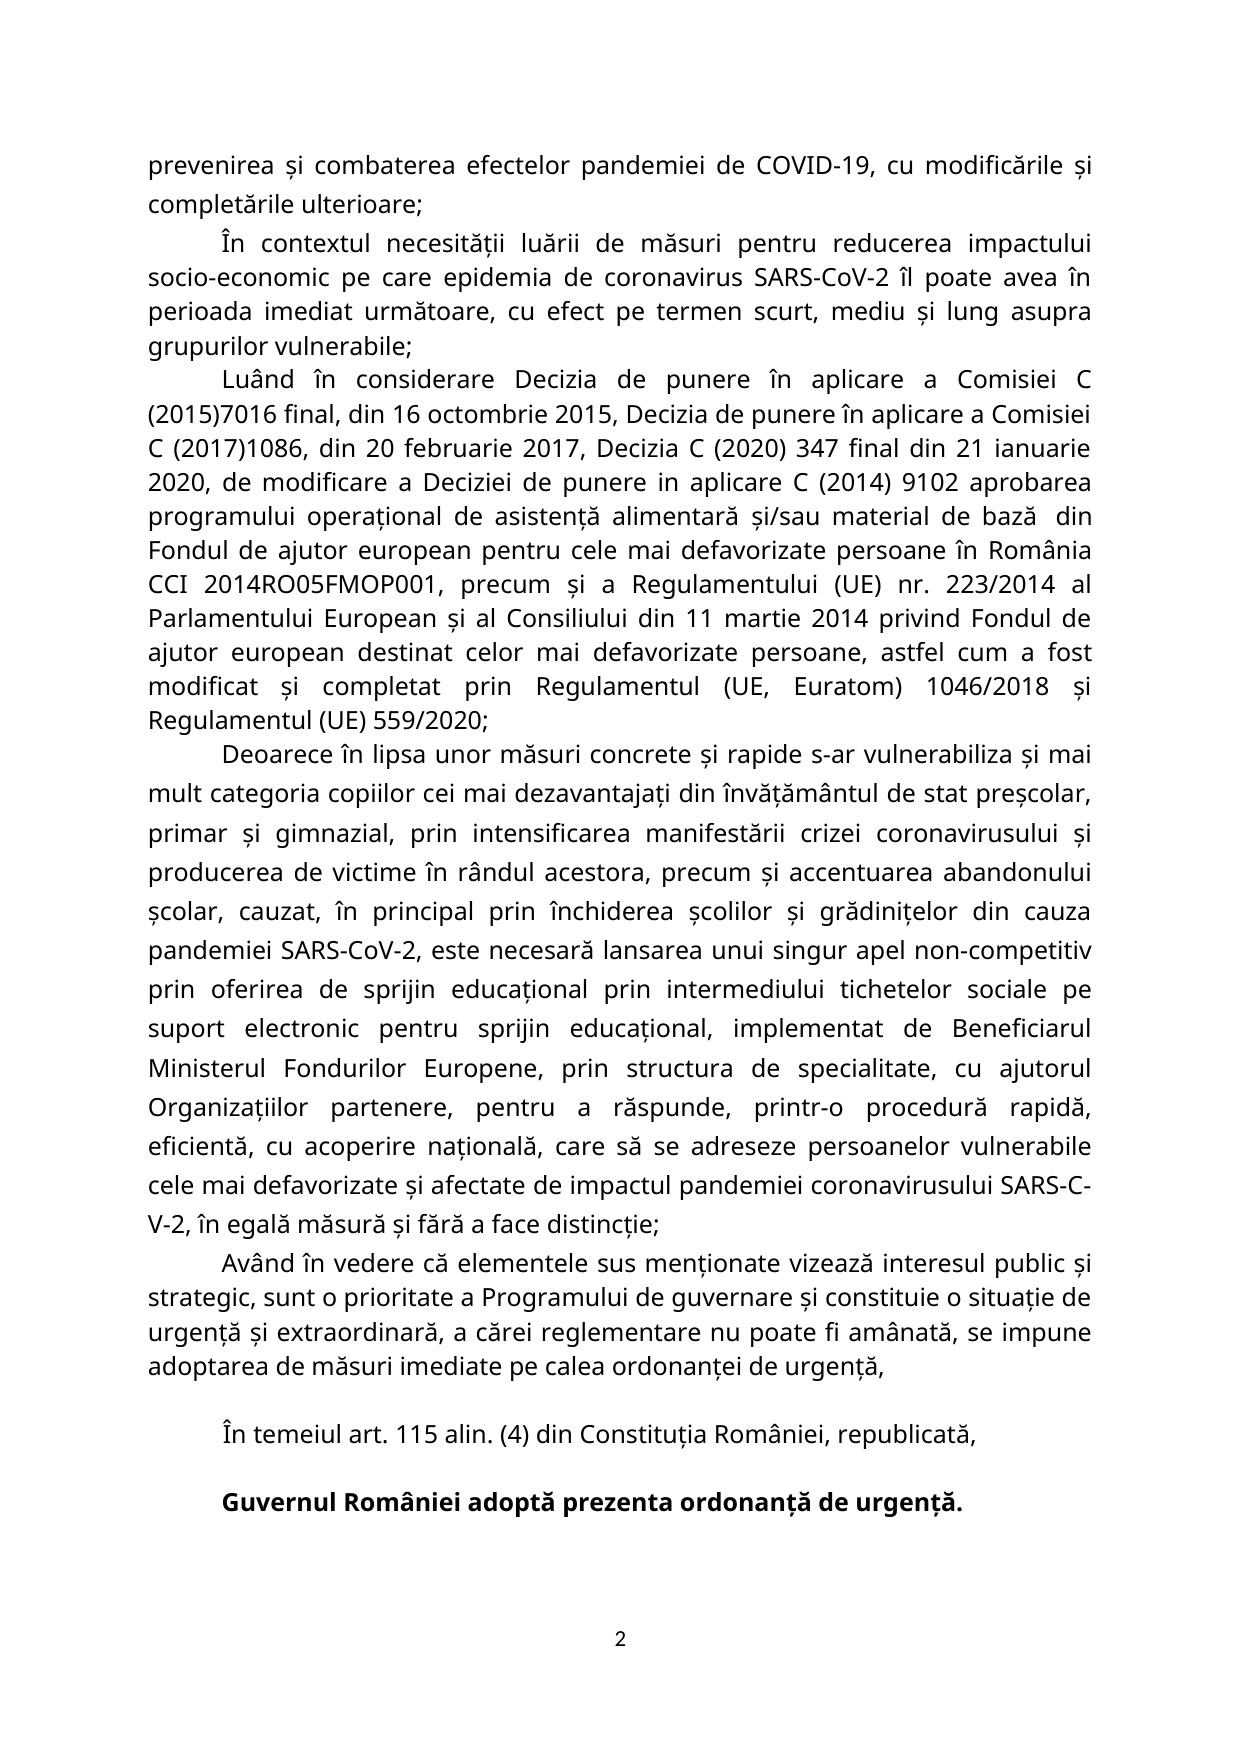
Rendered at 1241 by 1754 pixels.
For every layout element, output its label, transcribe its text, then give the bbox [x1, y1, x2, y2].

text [148, 148, 1093, 221]
text În temeiul art. 115 alin. (4) din Constituția României, republicată, [148, 1416, 1093, 1450]
text Luând în considerare Decizia de punere în aplicare a Comisiei C (2015)7016 final, din 16 octombrie 2015, Decizia de punere în aplicare a Comisiei C (2017)1086, din 20 februarie 2017, Decizia C (2020) 347 final din 21 ianuarie 2020, de modificare a Deciziei de punere in aplicare C (2014) 9102 aprobarea programului operațional de asistență alimentară şi/sau material de bază din Fondul de ajutor european pentru cele mai defavorizate persoane în România CCI 2014RO05FMOP001, precum și a Regulamentului (UE) nr. 223/2014 al Parlamentului European și al Consiliului din 11 martie 2014 privind Fondul de ajutor european destinat celor mai defavorizate persoane, astfel cum a fost modificat și completat prin Regulamentul (UE, Euratom) 1046/2018 și Regulamentul (UE) 559/2020; [148, 362, 1093, 737]
text Guvernul României adoptă prezenta ordonanță de urgență. [148, 1484, 1093, 1518]
text În contextul necesității luării de măsuri pentru reducerea impactului socio-economic pe care epidemia de coronavirus SARS-CoV-2 îl poate avea în perioada imediat următoare, cu efect pe termen scurt, mediu și lung asupra grupurilor vulnerabile; [148, 226, 1093, 362]
text Având în vedere că elementele sus menționate vizează interesul public și strategic, sunt o prioritate a Programului de guvernare și constituie o situație de urgență și extraordinară, a cărei reglementare nu poate fi amânată, se impune adoptarea de măsuri imediate pe calea ordonanței de urgență, [148, 1246, 1093, 1382]
text Deoarece în lipsa unor măsuri concrete și rapide s-ar vulnerabiliza și mai mult categoria copiilor cei mai dezavantajați din învățământul de stat preșcolar, primar și gimnazial, prin intensificarea manifestării crizei coronavirusului și producerea de victime în rândul acestora, precum și accentuarea abandonului școlar, cauzat, în principal prin închiderea școlilor și grădinițelor din cauza pandemiei SARS-CoV-2, este necesară lansarea unui singur apel non-competitiv prin oferirea de sprijin educațional prin intermediului tichetelor sociale pe suport electronic pentru sprijin educațional, implementat de Beneficiarul Ministerul Fondurilor Europene, prin structura de specialitate, cu ajutorul Organizațiilor partenere, pentru a răspunde, printr-o procedură rapidă, eficientă, cu acoperire națională, care să se adreseze persoanelor vulnerabile cele mai defavorizate și afectate de impactul pandemiei coronavirusului SARS-C-V-2, în egală măsură și fără a face distincție; [148, 737, 1093, 1241]
